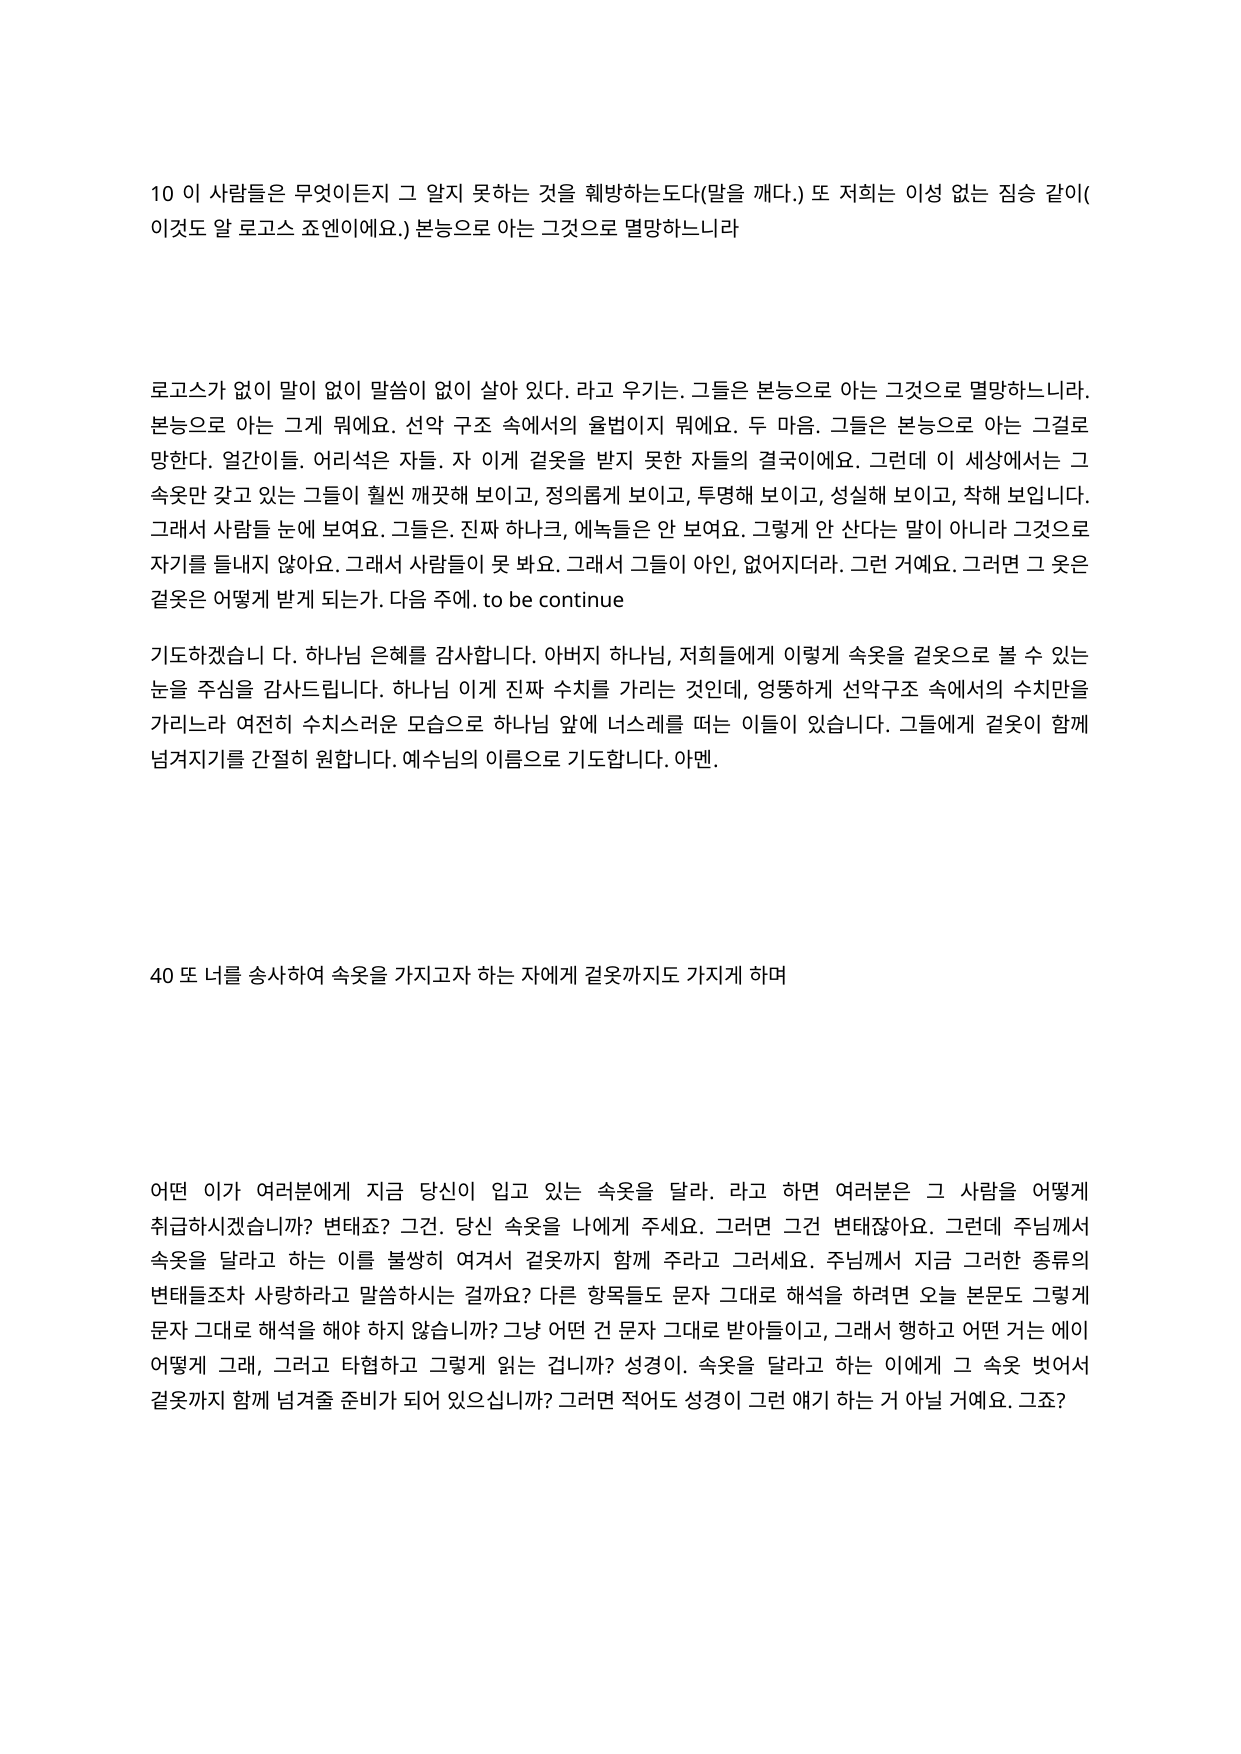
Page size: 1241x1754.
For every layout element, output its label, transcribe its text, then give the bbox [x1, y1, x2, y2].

text 어떤 이가 여러분에게 지금 당신이 입고 있는 속옷을 달라. 라고 하면 여러분은 그 사람을 어떻게 취급하시겠습니까? 변태죠? 그건. 당신 속옷을 나에게 주세요. 그러면 그건 변태잖아요. 그런데 주님께서 속옷을 달라고 하는 이를 불쌍히 여겨서 겉옷까지 함께 주라고 그러세요. 주님께서 지금 그러한 종류의 변태들조차 사랑하라고 말씀하시는 걸까요? 다른 항목들도 문자 그대로 해석을 하려면 오늘 본문도 그렇게 문자 그대로 해석을 해야 하지 않습니까? 그냥 어떤 건 문자 그대로 받아들이고, 그래서 행하고 어떤 거는 에이 어떻게 그래, 그러고 타협하고 그렇게 읽는 겁니까? 성경이. 속옷을 달라고 하는 이에게 그 속옷 벗어서 겉옷까지 함께 넘겨줄 준비가 되어 있으십니까? 그러면 적어도 성경이 그런 얘기 하는 거 아닐 거예요. 그죠? [150, 1175, 1090, 1414]
text 10 이 사람들은 무엇이든지 그 알지 못하는 것을 훼방하는도다(말을 깨다.) 또 저희는 이성 없는 짐승 같이(이것도 알 로고스 죠엔이에요.) 본능으로 아는 그것으로 멸망하느니라 [150, 177, 1090, 242]
text 기도하겠습니 다. 하나님 은혜를 감사합니다. 아버지 하나님, 저희들에게 이렇게 속옷을 겉옷으로 볼 수 있는 눈을 주심을 감사드립니다. 하나님 이게 진짜 수치를 가리는 것인데, 엉뚱하게 선악구조 속에서의 수치만을 가리느라 여전히 수치스러운 모습으로 하나님 앞에 너스레를 떠는 이들이 있습니다. 그들에게 겉옷이 함께 넘겨지기를 간절히 원합니다. 예수님의 이름으로 기도합니다. 아멘. [150, 639, 1090, 773]
text 로고스가 없이 말이 없이 말씀이 없이 살아 있다. 라고 우기는. 그들은 본능으로 아는 그것으로 멸망하느니라. 본능으로 아는 그게 뭐에요. 선악 구조 속에서의 율법이지 뭐에요. 두 마음. 그들은 본능으로 아는 그걸로 망한다. 얼간이들. 어리석은 자들. 자 이게 겉옷을 받지 못한 자들의 결국이에요. 그런데 이 세상에서는 그 속옷만 갖고 있는 그들이 훨씬 깨끗해 보이고, 정의롭게 보이고, 투명해 보이고, 성실해 보이고, 착해 보입니다. 그래서 사람들 눈에 보여요. 그들은. 진짜 하나크, 에녹들은 안 보여요. 그렇게 안 산다는 말이 아니라 그것으로 자기를 들내지 않아요. 그래서 사람들이 못 봐요. 그래서 그들이 아인, 없어지더라. 그런 거예요. 그러면 그 옷은 겉옷은 어떻게 받게 되는가. 다음 주에. to be continue [150, 374, 1090, 613]
text 40 또 너를 송사하여 속옷을 가지고자 하는 자에게 겉옷까지도 가지게 하며 [150, 959, 1090, 989]
